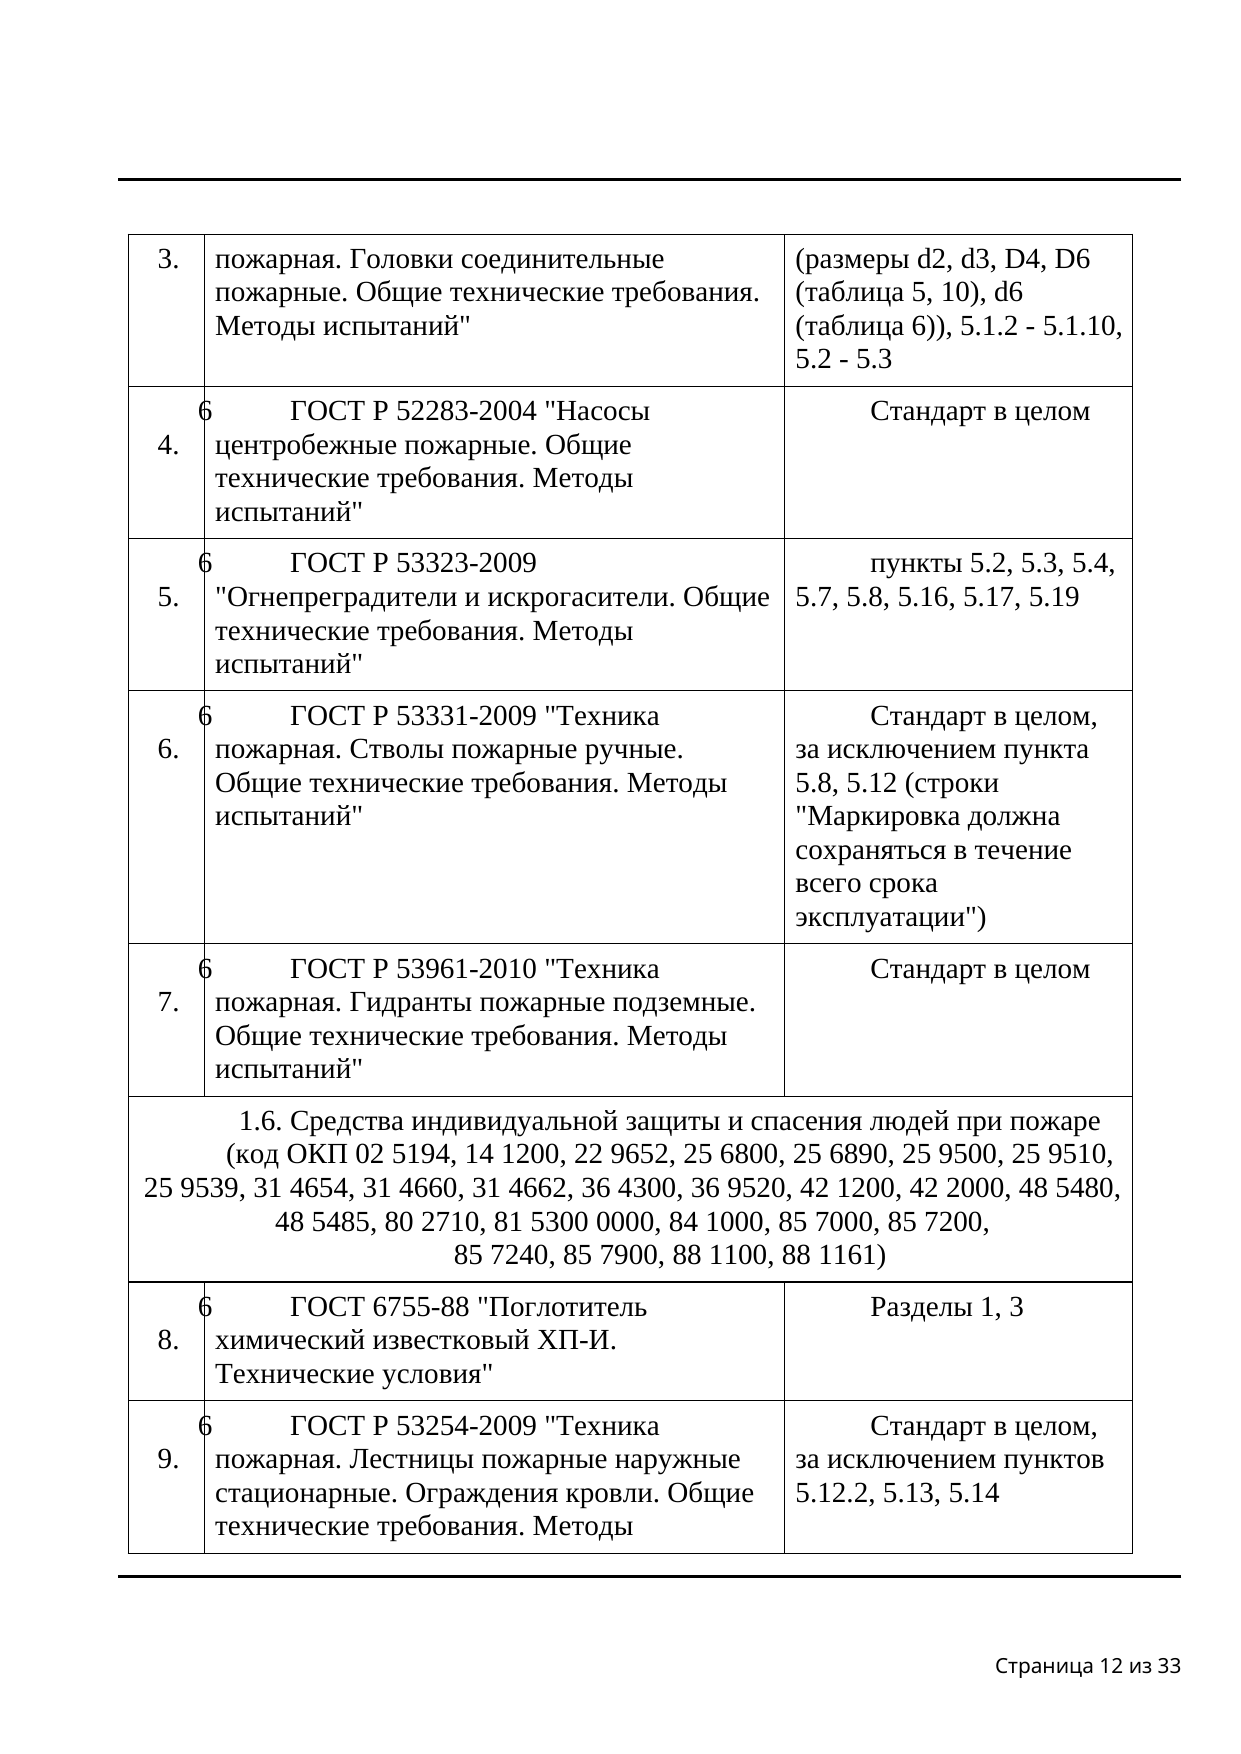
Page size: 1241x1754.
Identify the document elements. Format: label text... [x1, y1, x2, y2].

table_cell ГОСТ Р 53323-2009 "Огнепреградители и искрогасители. Общие технические требования. Методы испытаний" [205, 539, 784, 690]
table_cell 64. [129, 387, 204, 538]
table_cell ГОСТ 6755-88 "Поглотитель химический известковый ХП-И. Технические условия" [205, 1283, 784, 1400]
table_cell 1.6. Средства индивидуальной защиты и спасения людей при пожаре (код ОКП 02 5194, 14 1200, 22 9652, 25 6800, 25 6890, 25 9500, 25 9510, 25 9539, 31 4654, 31 4660, 31 4662, 36 4300, 36 9520, 42 1200, 42 2000, 48 5480, 48 5485, 80 2710, 81 5300 0000, 84 1000, 85 7000, 85 7200, 85 7240, 85 7900, 88 1100, 88 1161) [129, 1097, 1132, 1281]
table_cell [785, 235, 1132, 386]
table_cell 65. [129, 539, 204, 690]
table_cell 66. [129, 691, 204, 943]
table_cell пункты 5.2, 5.3, 5.4, 5.7, 5.8, 5.16, 5.17, 5.19 [785, 539, 1132, 690]
table_cell ГОСТ Р 53961-2010 "Техника пожарная. Гидранты пожарные подземные. Общие технические требования. Методы испытаний" [205, 944, 784, 1096]
table_cell Стандарт в целом, за исключением пункта 5.8, 5.12 (строки "Маркировка должна сохраняться в течение всего срока эксплуатации") [785, 691, 1132, 943]
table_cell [205, 1401, 784, 1552]
table_cell Стандарт в целом [785, 944, 1132, 1096]
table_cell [785, 1401, 1132, 1552]
table_cell ГОСТ Р 53331-2009 "Техника пожарная. Стволы пожарные ручные. Общие технические требования. Методы испытаний" [205, 691, 784, 943]
table_cell Разделы 1, 3 [785, 1283, 1132, 1400]
table_cell 68. [129, 1283, 204, 1400]
table_cell Стандарт в целом [785, 387, 1132, 538]
table_cell 63. [129, 235, 204, 386]
table_cell 69. [129, 1401, 204, 1552]
table_cell ГОСТ Р 52283-2004 "Насосы центробежные пожарные. Общие технические требования. Методы испытаний" [205, 387, 784, 538]
table_cell 67. [129, 944, 204, 1096]
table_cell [205, 235, 784, 386]
